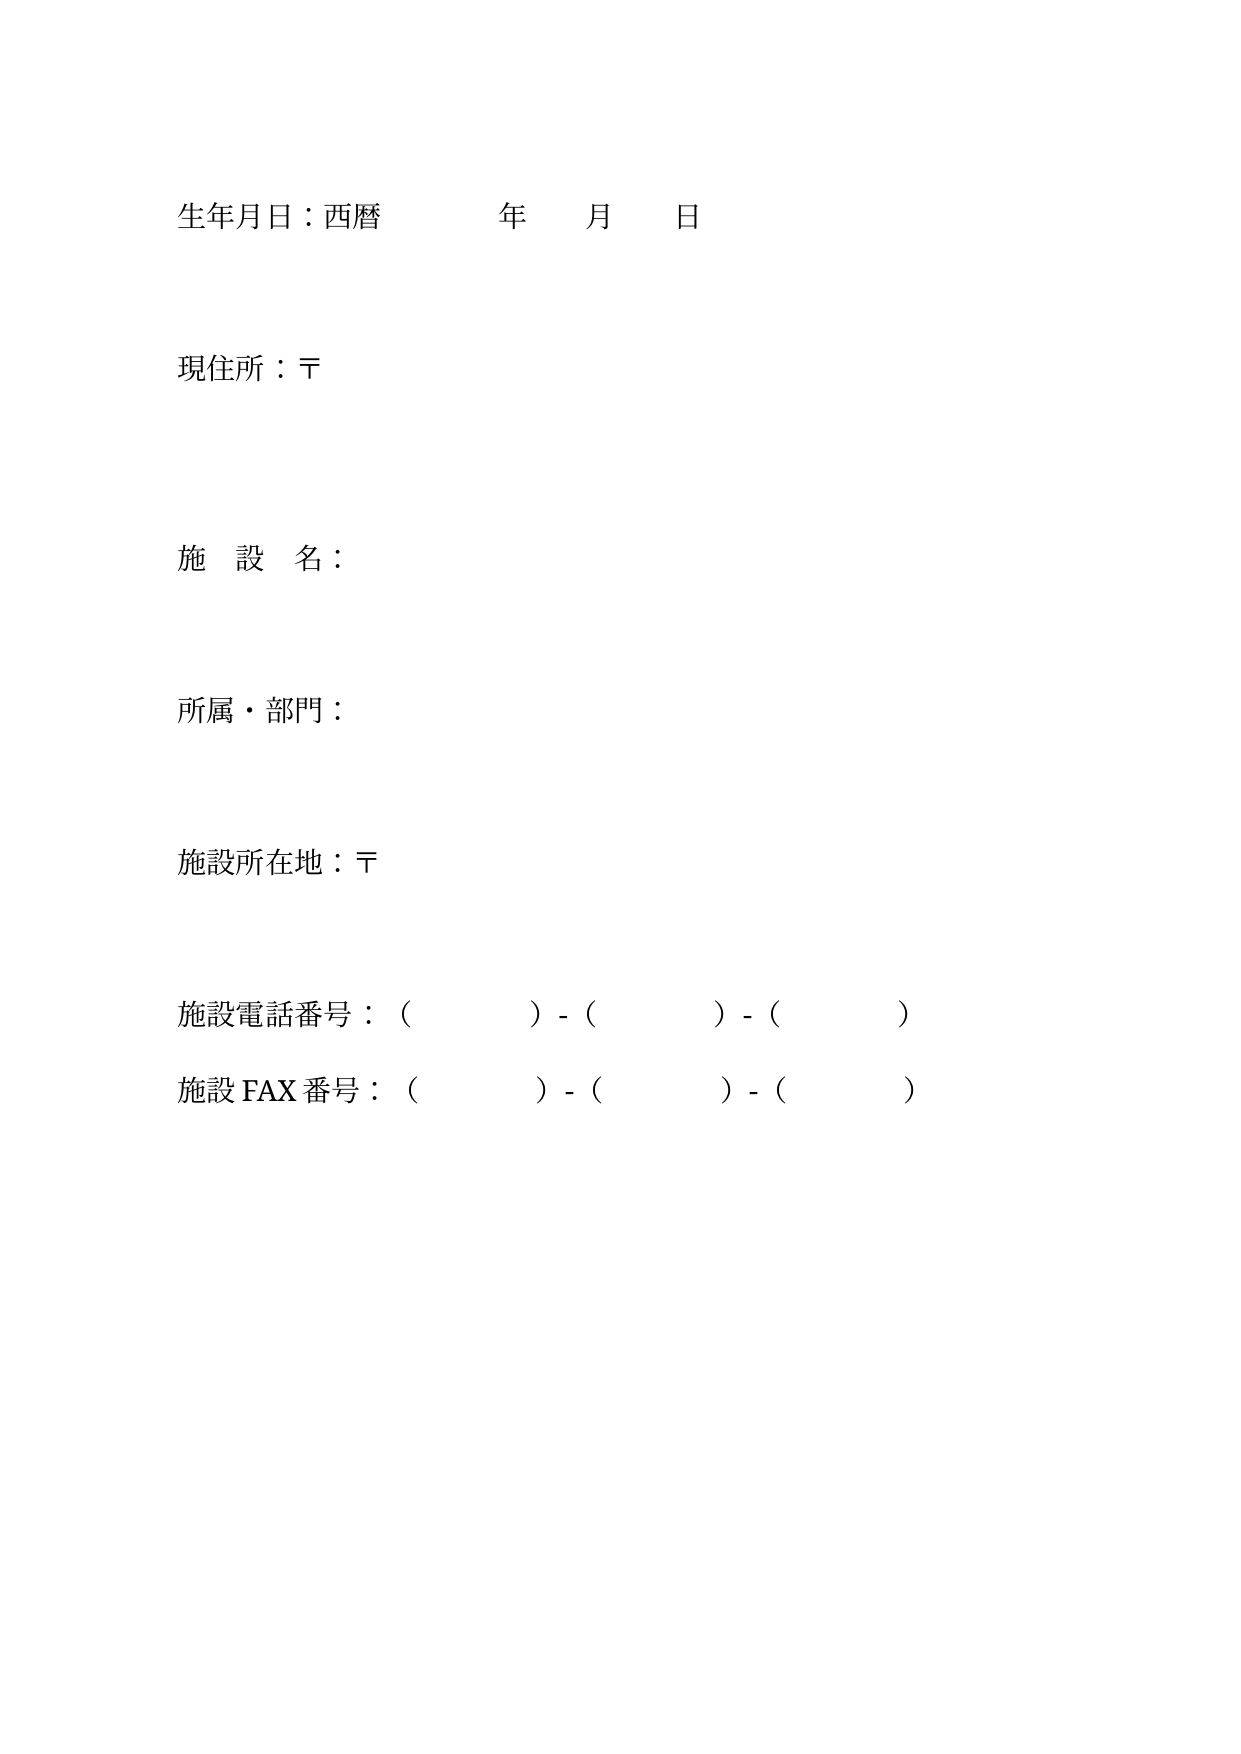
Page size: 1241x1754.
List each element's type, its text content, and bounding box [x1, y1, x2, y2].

text 施設所在地：〒 [89, 823, 1134, 899]
text 施 設 名： [89, 519, 1134, 595]
text 生年月日：西暦 年 月 日 [89, 177, 1134, 253]
text 施設電話番号 ：（ ）-（ ）-（ ） [89, 975, 1134, 1051]
text 現住所 ：〒 [89, 329, 1134, 405]
text 施設FAX番号：（ ）-（ ）-（ ） [89, 1051, 1134, 1127]
text 所属・部門： [89, 671, 1134, 747]
